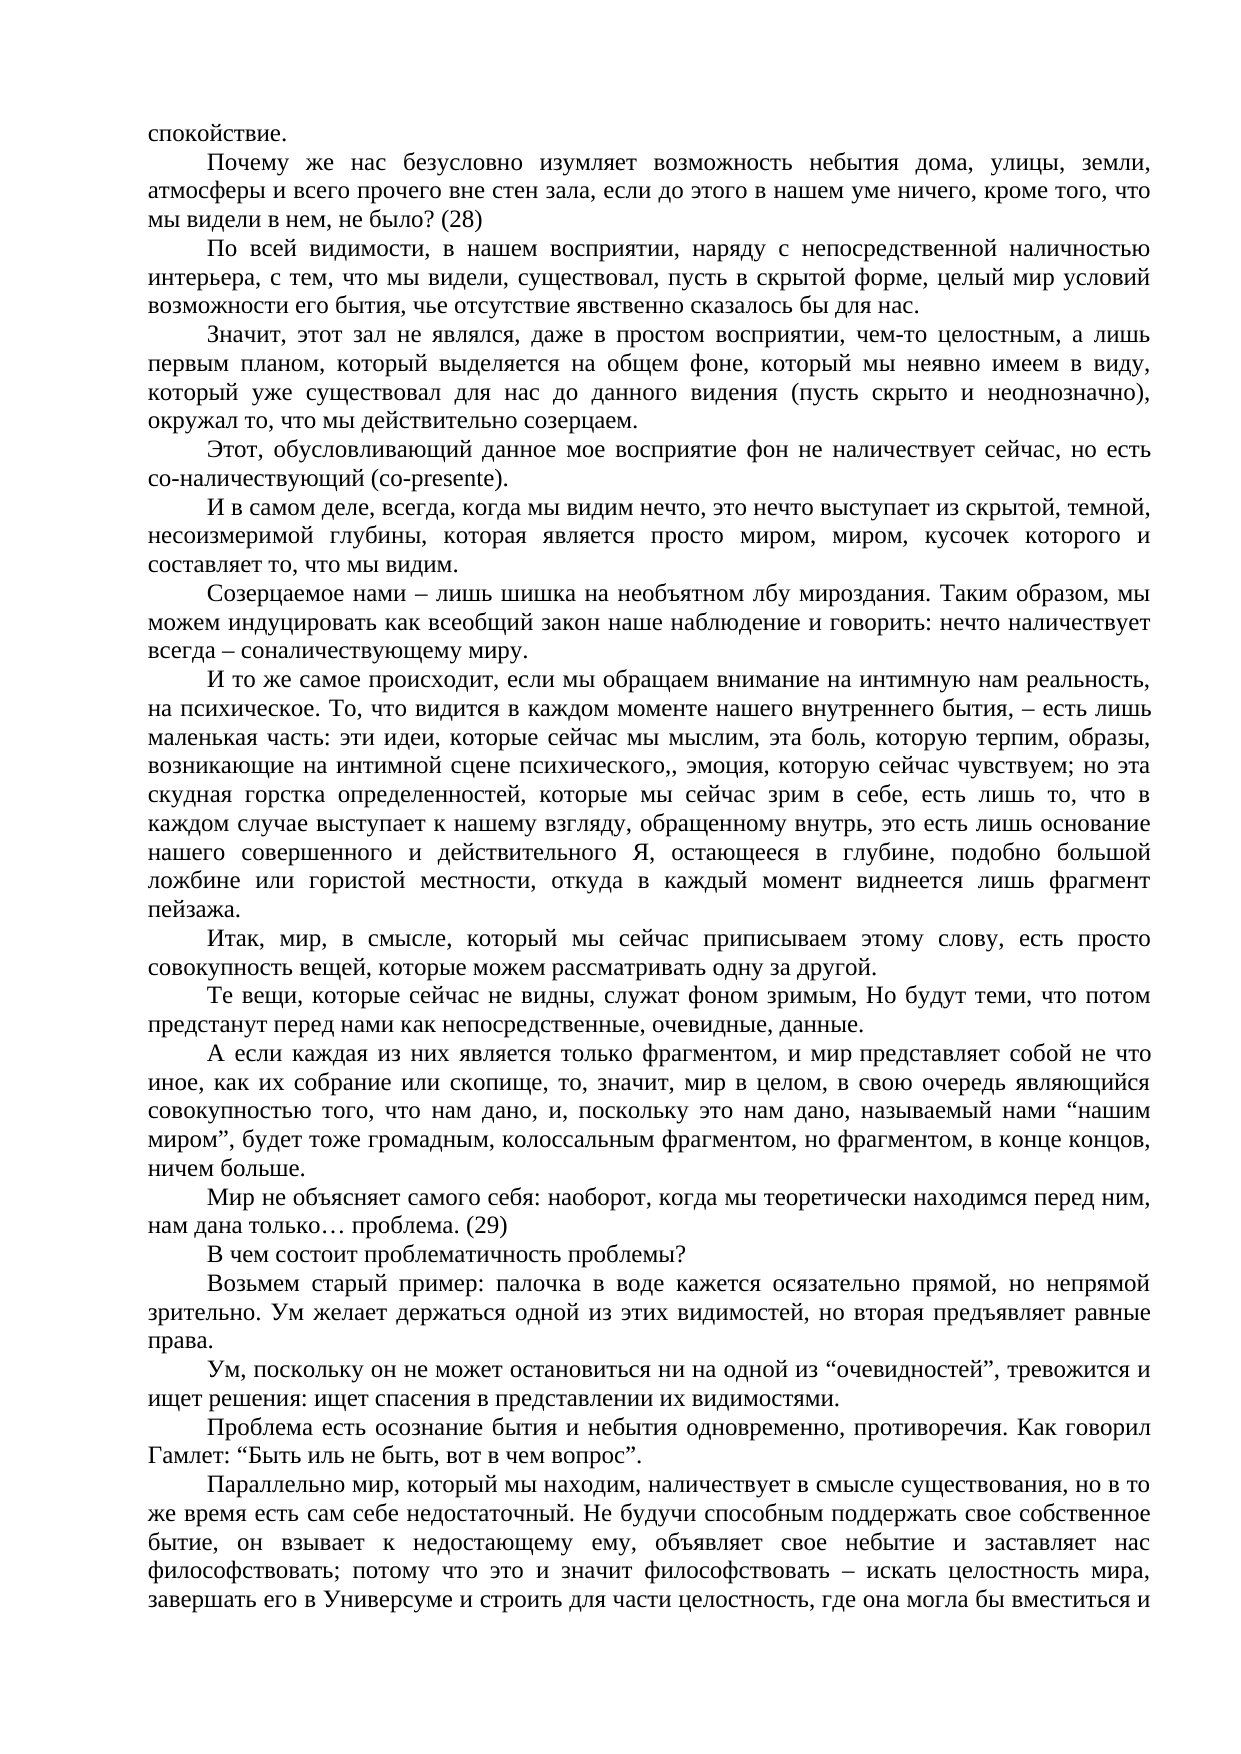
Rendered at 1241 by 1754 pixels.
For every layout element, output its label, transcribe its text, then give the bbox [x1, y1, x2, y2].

text Мир не объясняет самого себя: наоборот, когда мы теоретически находимся перед ним, нам дана только… проблема. (29) [148, 1182, 1152, 1239]
text Значит, этот зал не являлся, даже в простом восприятии, чем-то целостным, а лишь первым планом, который выделяется на общем фоне, который мы неявно имеем в виду, который уже существовал для нас до данного видения (пусть скрыто и неоднозначно), окружал то, что мы действительно созерцаем. [148, 319, 1152, 434]
text Созерцаемое нами – лишь шишка на необъятном лбу мироздания. Таким образом, мы можем индуцировать как всеобщий закон наше наблюдение и говорить: нечто наличествует всегда – соналичествующему миру. [148, 578, 1152, 664]
text Ум, поскольку он не может остановиться ни на одной из “очевидностей”, тревожится и ищет решения: ищет спасения в представлении их видимостями. [148, 1354, 1152, 1412]
text Этот, обусловливающий данное мое восприятие фон не наличествует сейчас, но есть со-наличествующий (co-presente). [148, 434, 1152, 492]
text А если каждая из них является только фрагментом, и мир представляет собой не что иное, как их собрание или скопище, то, значит, мир в целом, в свою очередь являющийся совокупностью того, что нам дано, и, поскольку это нам дано, называемый нами “нашим миром”, будет тоже громадным, колоссальным фрагментом, но фрагментом, в конце концов, ничем больше. [148, 1038, 1152, 1182]
text И то же самое происходит, если мы обращаем внимание на интимную нам реальность, на психическое. То, что видится в каждом моменте нашего внутреннего бытия, – есть лишь маленькая часть: эти идеи, которые сейчас мы мыслим, эта боль, которую терпим, образы, возникающие на интимной сцене психического,, эмоция, которую сейчас чувствуем; но эта скудная горстка определенностей, которые мы сейчас зрим в себе, есть лишь то, что в каждом случае выступает к нашему взгляду, обращенному внутрь, это есть лишь основание нашего совершенного и действительного Я, остающееся в глубине, подобно большой ложбине или гористой местности, откуда в каждый момент виднеется лишь фрагмент пейзажа. [148, 664, 1152, 923]
text Проблема есть осознание бытия и небытия одновременно, противоречия. Как говорил Гамлет: “Быть иль не быть, вот в чем вопрос”. [148, 1412, 1152, 1469]
text Возьмем старый пример: палочка в воде кажется осязательно прямой, но непрямой зрительно. Ум желает держаться одной из этих видимостей, но вторая предъявляет равные права. [148, 1268, 1152, 1354]
text В чем состоит проблематичность проблемы? [148, 1239, 1152, 1268]
text Итак, мир, в смысле, который мы сейчас приписываем этому слову, есть просто совокупность вещей, которые можем рассматривать одну за другой. [148, 923, 1152, 981]
text Почему же нас безусловно изумляет возможность небытия дома, улицы, земли, атмосферы и всего прочего вне стен зала, если до этого в нашем уме ничего, кроме того, что мы видели в нем, не было? (28) [148, 147, 1152, 233]
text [148, 1469, 1152, 1613]
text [148, 118, 1152, 147]
text По всей видимости, в нашем восприятии, наряду с непосредственной наличностью интерьера, с тем, что мы видели, существовал, пусть в скрытой форме, целый мир условий возможности его бытия, чье отсутствие явственно сказалось бы для нас. [148, 233, 1152, 319]
text И в самом деле, всегда, когда мы видим нечто, это нечто выступает из скрытой, темной, несоизмеримой глубины, которая является просто миром, миром, кусочек которого и составляет то, что мы видим. [148, 492, 1152, 578]
text Те вещи, которые сейчас не видны, служат фоном зримым, Но будут теми, что потом предстанут перед нами как непосредственные, очевидные, данные. [148, 981, 1152, 1038]
